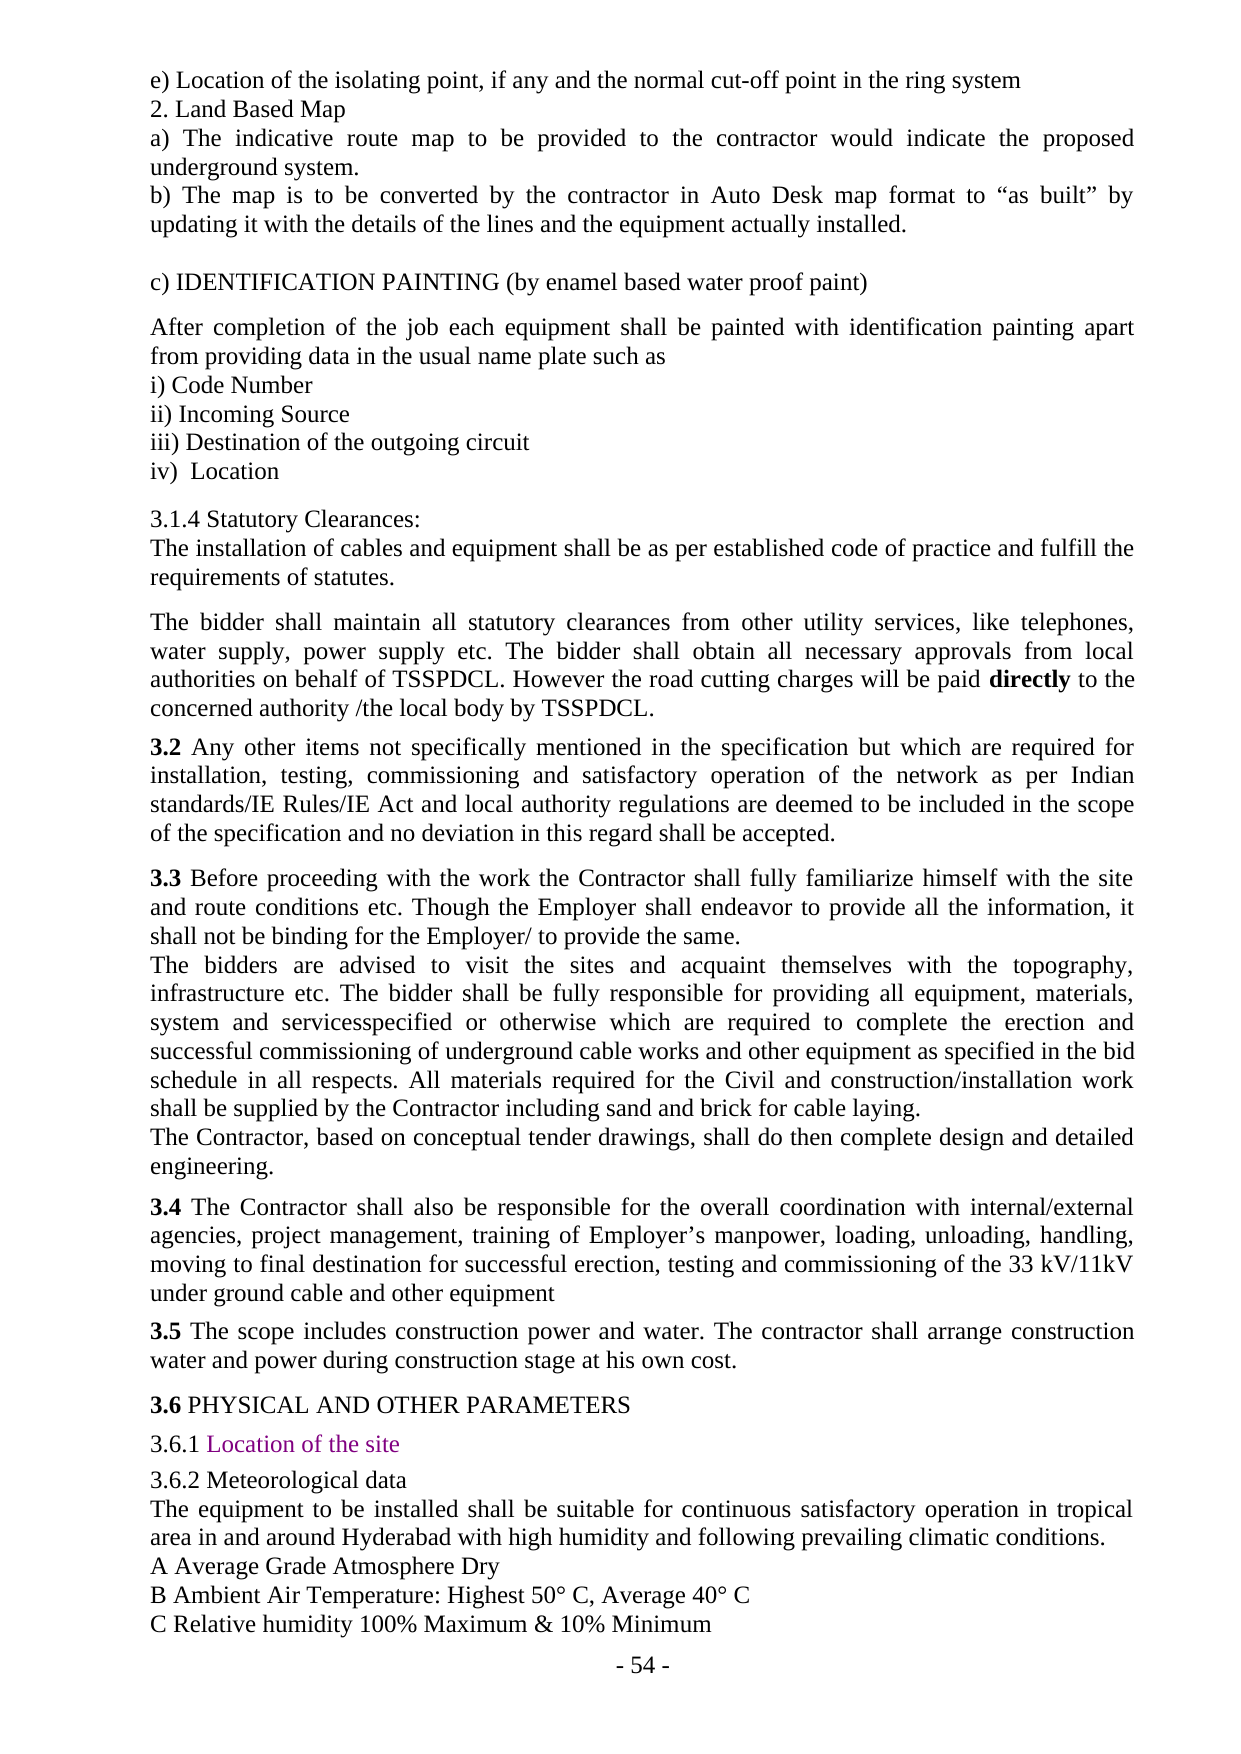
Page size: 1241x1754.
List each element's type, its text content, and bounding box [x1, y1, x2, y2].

text The bidder shall maintain all statutory clearances from other utility services, like telephones, water supply, power supply etc. The bidder shall obtain all necessary approvals from local authorities on behalf of TSSPDCL. However the road cutting charges will be paid directly to the concerned authority /the local body by TSSPDCL. [150, 607, 1135, 722]
text C Relative humidity 100% Maximum & 10% Minimum [150, 1609, 1135, 1637]
text i) Code Number [150, 370, 1135, 399]
text 3.5 The scope includes construction power and water. The contractor shall arrange construction water and power during construction stage at his own cost. [150, 1316, 1135, 1374]
text 3.3 Before proceeding with the work the Contractor shall fully familiarize himself with the site and route conditions etc. Though the Employer shall endeavor to provide all the information, it shall not be binding for the Employer/ to provide the same. [150, 863, 1135, 950]
text ii) Incoming Source [150, 399, 1135, 427]
text The equipment to be installed shall be suitable for continuous satisfactory operation in tropical area in and around with high humidity and following prevailing climatic conditions. [150, 1494, 1135, 1551]
text iii) Destination of the outgoing circuit [150, 427, 1135, 456]
text c) IDENTIFICATION PAINTING (by enamel based water proof paint) [150, 267, 1135, 296]
text B Ambient Air Temperature: Highest 50° C, Average 40° C [150, 1580, 1135, 1609]
text The bidders are advised to visit the sites and acquaint themselves with the topography, infrastructure etc. The bidder shall be fully responsible for providing all equipment, materials, system and servicesspecified or otherwise which are required to complete the erection and successful commissioning of underground cable works and other equipment as specified in the bid schedule in all respects. All materials required for the Civil and construction/installation work shall be supplied by the Contractor including sand and brick for cable laying. [150, 950, 1135, 1122]
text 3.6.1 Location of the site [150, 1429, 1135, 1458]
text A Average Grade Atmosphere Dry [150, 1551, 1135, 1580]
text e) Location of the isolating point, if any and the normal cut-off point in the ring system [150, 66, 1135, 94]
text 2. Land Based Map [150, 94, 1135, 123]
text 3.1.4 Statutory Clearances: [150, 504, 1135, 533]
text After completion of the job each equipment shall be painted with identification painting apart from providing data in the usual name plate such as [150, 312, 1135, 370]
text b) The map is to be converted by the contractor in Auto Desk map format to “as built” by updating it with the details of the lines and the equipment actually installed. [150, 181, 1135, 238]
text 3.6.2 Meteorological data [150, 1465, 1135, 1494]
text The installation of cables and equipment shall be as per established code of practice and fulfill the requirements of statutes. [150, 533, 1135, 590]
text 3.4 The Contractor shall also be responsible for the overall coordination with internal/external agencies, project management, training of Employer’s manpower, loading, unloading, handling, moving to final destination for successful erection, testing and commissioning of the 33 kV/11kV under ground cable and other equipment [150, 1192, 1135, 1307]
text 3.2 Any other items not specifically mentioned in the specification but which are required for installation, testing, commissioning and satisfactory operation of the network as per Indian standards/IE Rules/IE Act and local authority regulations are deemed to be included in the scope of the specification and no deviation in this regard shall be accepted. [150, 732, 1135, 847]
text The Contractor, based on conceptual tender drawings, shall do then complete design and detailed engineering. [150, 1122, 1135, 1180]
text iv) Location [150, 456, 1135, 485]
text 3.6 PHYSICAL AND OTHER PARAMETERS [150, 1391, 1135, 1419]
text a) The indicative route map to be provided to the contractor would indicate the proposed underground system. [150, 123, 1135, 181]
